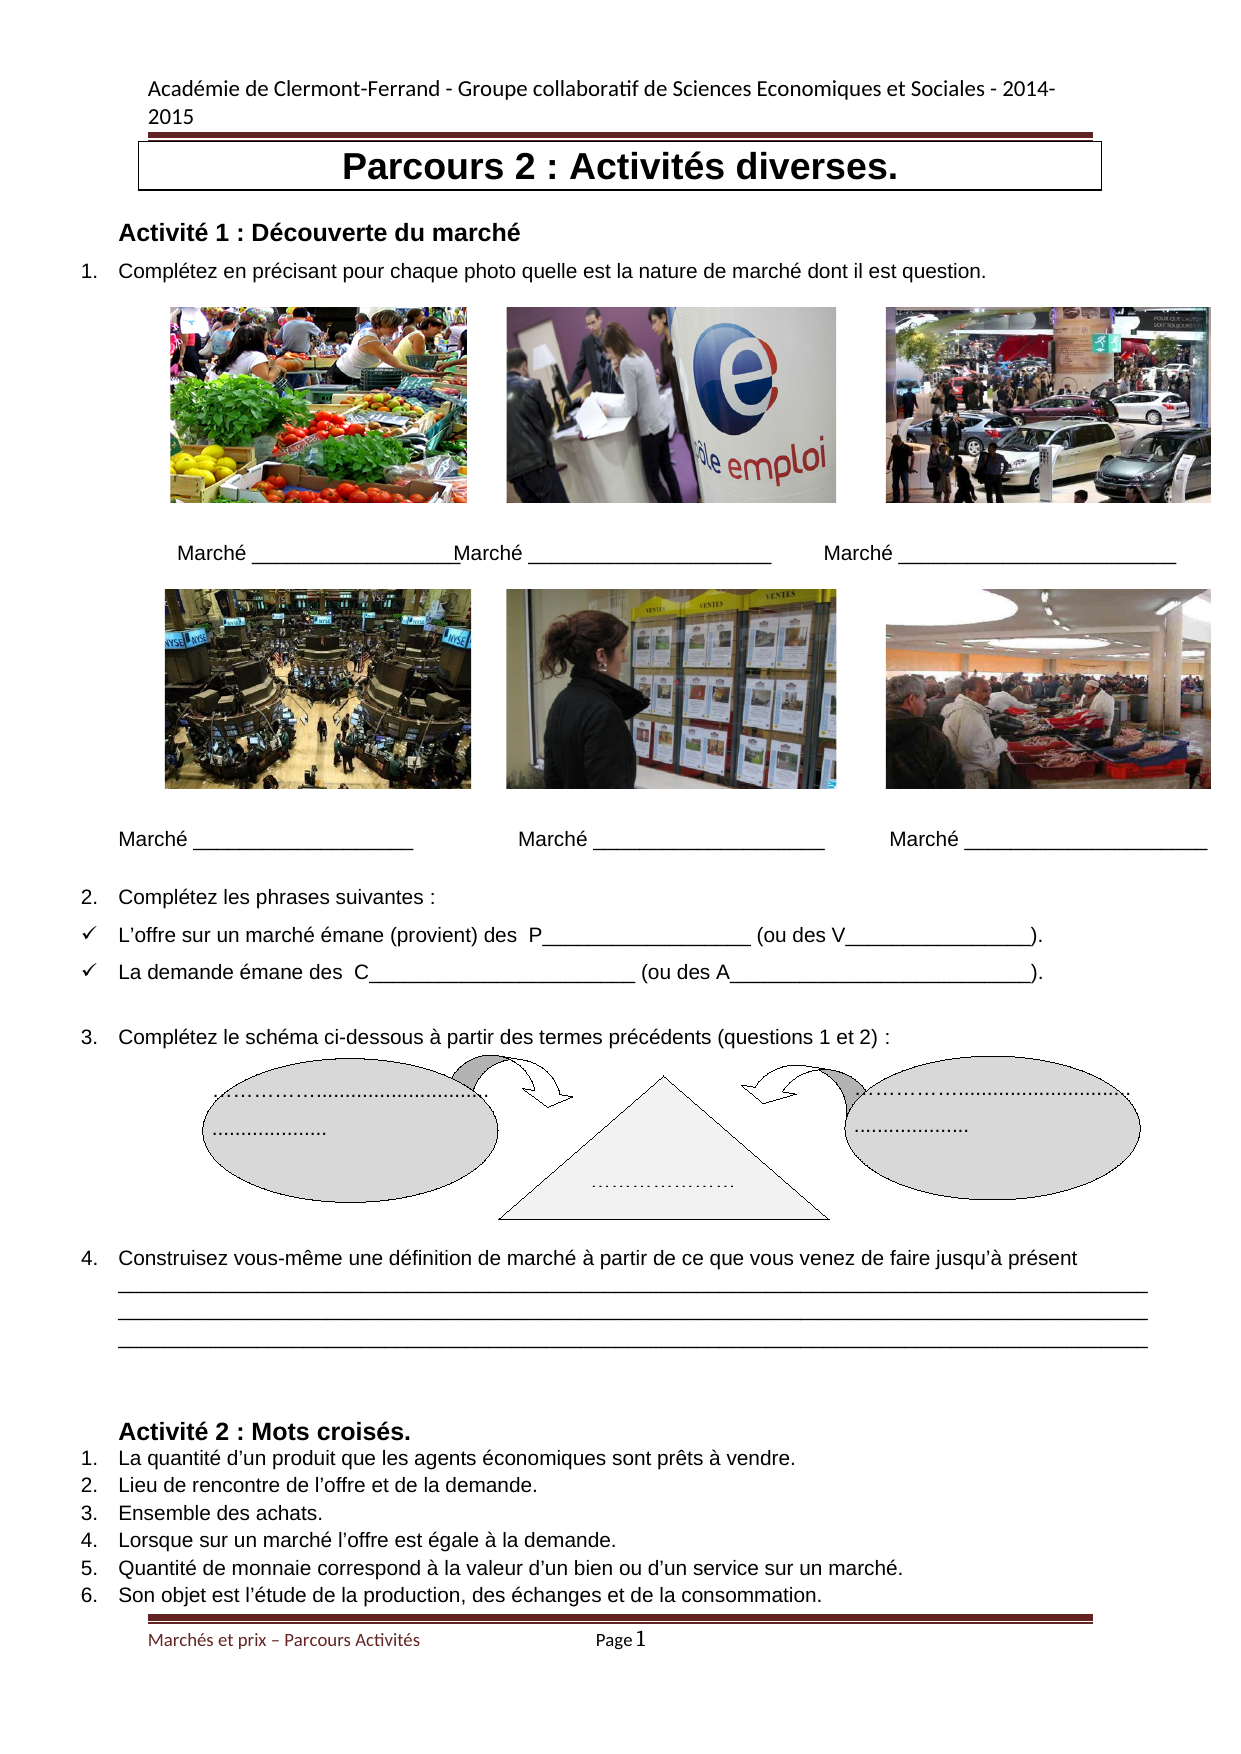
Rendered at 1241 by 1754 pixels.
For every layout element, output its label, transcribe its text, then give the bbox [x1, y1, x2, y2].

list Quantité de monnaie correspond à la valeur d’un bien ou d’un service sur un marché. [81, 1556, 1152, 1580]
list Complétez le schéma ci-dessous à partir des termes précédents (questions 1 et 2) : [81, 1025, 1152, 1049]
table_header [471, 308, 842, 527]
table_cell Marché ________________________ [842, 527, 1226, 590]
list Lorsque sur un marché l’offre est égale à la demande. [81, 1528, 1152, 1552]
table_cell [471, 590, 842, 813]
picture [164, 589, 472, 789]
picture [885, 307, 1211, 503]
list Construisez vous-même une définition de marché à partir de ce que vous venez de faire jusqu’à présent [81, 1246, 1152, 1269]
text Activité 1 : Découverte du marché [118, 218, 1152, 247]
picture [885, 589, 1211, 789]
picture [170, 307, 467, 503]
list Lieu de rencontre de l’offre et de la demande. [81, 1473, 1152, 1497]
table_cell Marché __________________ [136, 527, 471, 590]
table_cell Marché _____________________ [471, 527, 842, 590]
table_cell [136, 590, 471, 813]
list Ensemble des achats. [81, 1501, 1152, 1525]
table_cell Marché _____________________ [842, 813, 1226, 885]
table_cell Marché ____________________ [471, 813, 842, 885]
text Parcours 2 : Activités diverses. [139, 142, 1101, 189]
list La demande émane des C_______________________ (ou des A__________________________). [81, 950, 1152, 987]
table_header [842, 308, 1226, 527]
text ___________________________________________________________________________________________________________________________________________________________________________________________________________________________________________________________________________ [118, 1269, 1152, 1348]
list L’offre sur un marché émane (provient) des P__________________ (ou des V________________). [81, 912, 1152, 950]
table_cell Marché ___________________ [136, 813, 471, 885]
list La quantité d’un produit que les agents économiques sont prêts à vendre. [81, 1446, 1152, 1470]
list Complétez les phrases suivantes : [81, 885, 1152, 909]
text Activité 2 : Mots croisés. [118, 1417, 1152, 1446]
list Complétez en précisant pour chaque photo quelle est la nature de marché dont il est question. [81, 259, 1152, 283]
picture [506, 589, 837, 789]
list Son objet est l’étude de la production, des échanges et de la consommation. [81, 1583, 1152, 1607]
table_cell [842, 590, 1226, 813]
table_header [136, 308, 471, 527]
picture [506, 307, 837, 503]
